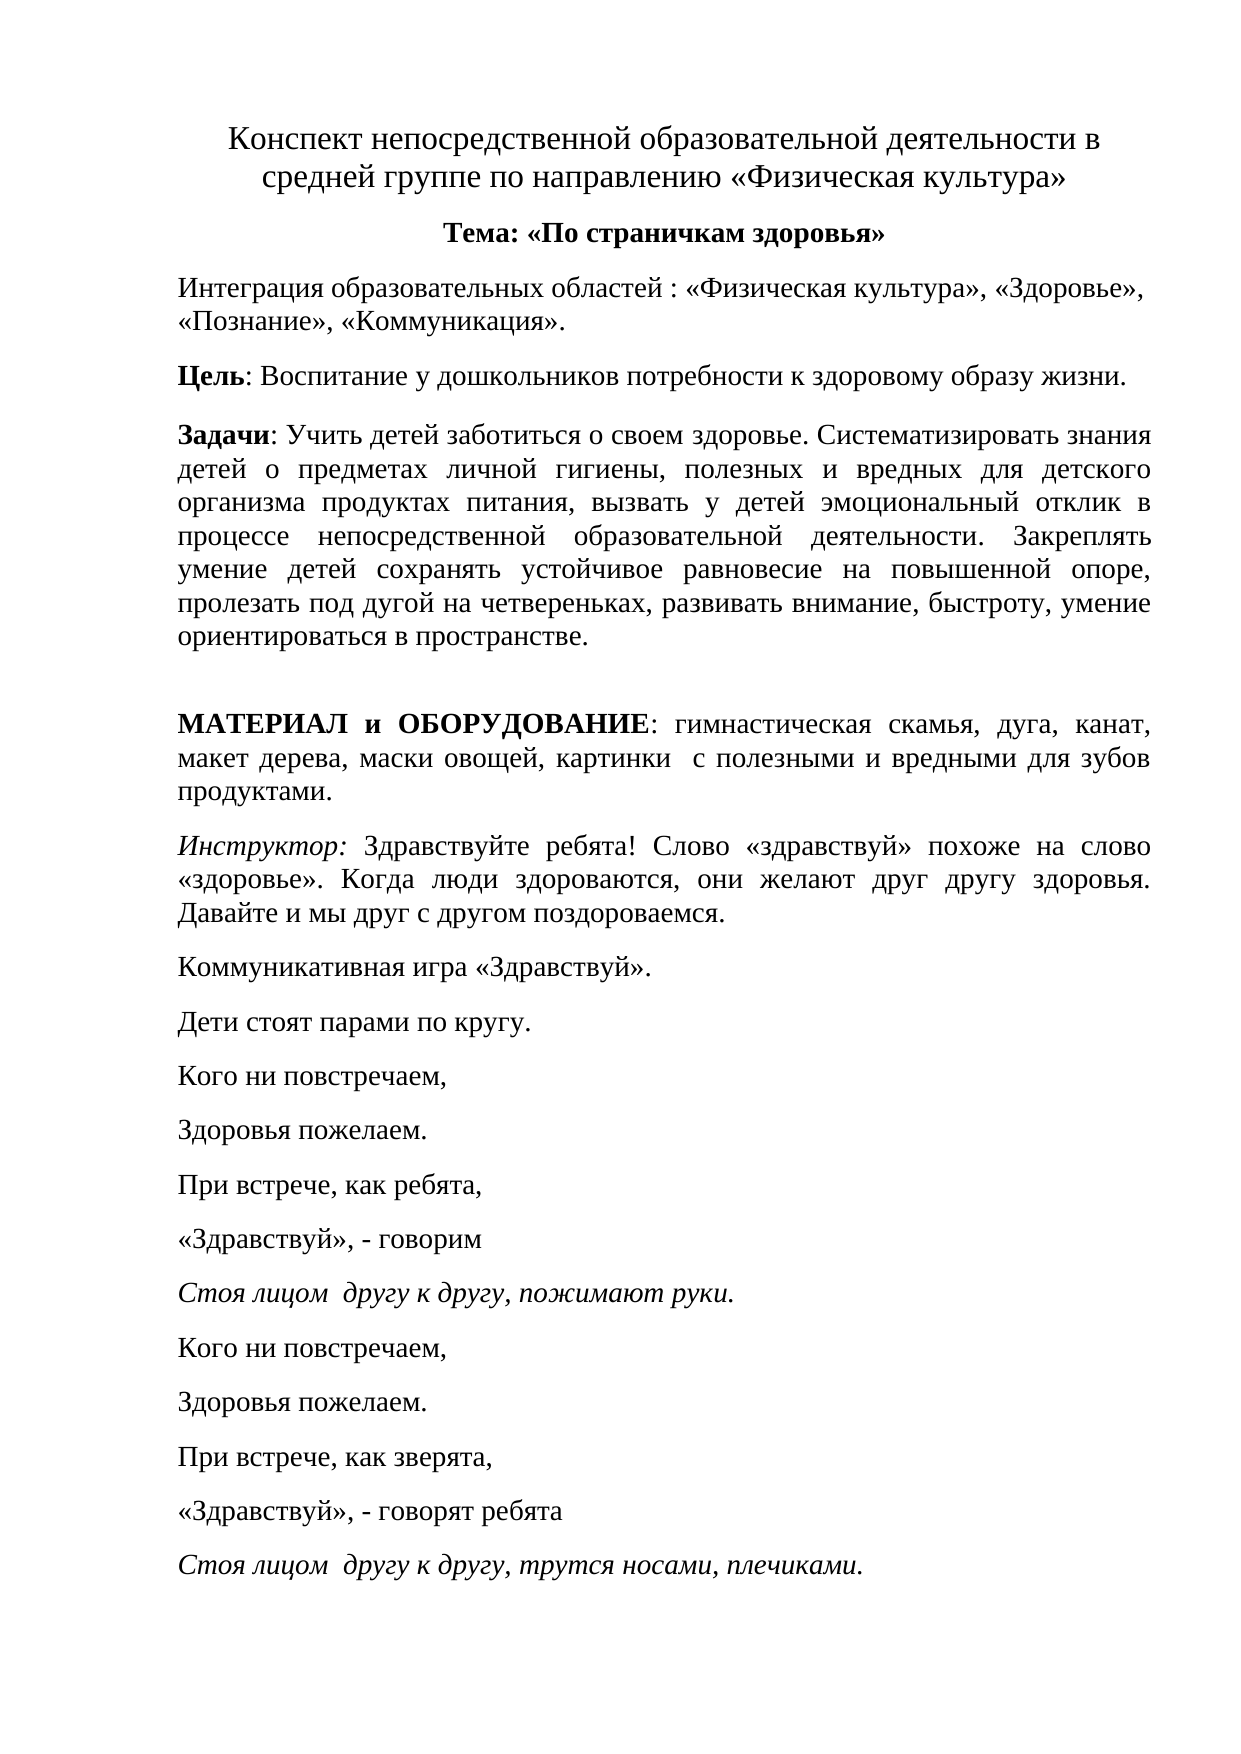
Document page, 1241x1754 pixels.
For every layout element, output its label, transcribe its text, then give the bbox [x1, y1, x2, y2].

text МАТЕРИАЛ и ОБОРУДОВАНИЕ: гимнастическая скамья, дуга, канат, макет дерева, маски овощей, картинки с полезными и вредными для зубов продуктами. [177, 706, 1152, 807]
text При встрече, как ребята, [177, 1167, 1152, 1200]
text Кого ни повстречаем, [177, 1330, 1152, 1363]
text Тема: «По страничкам здоровья» [177, 216, 1152, 249]
text Здоровья пожелаем. [177, 1384, 1152, 1418]
text Цель: Воспитание у дошкольников потребности к здоровому образу жизни. [177, 358, 1152, 391]
text Коммуникативная игра «Здравствуй». [177, 949, 1152, 983]
text Инструктор: Здравствуйте ребята! Слово «здравствуй» похоже на слово «здоровье». Когда люди здороваются, они желают друг другу здоровья. Давайте и мы друг с другом поздороваемся. [177, 828, 1152, 928]
text При встрече, как зверята, [177, 1439, 1152, 1472]
text Дети стоят парами по кругу. [177, 1004, 1152, 1037]
text «Здравствуй», - говорят ребята [177, 1493, 1152, 1527]
text Здоровья пожелаем. [177, 1112, 1152, 1146]
text Задачи: Учить детей заботиться о своем здоровье. Систематизировать знания детей о предметах личной гигиены, полезных и вредных для детского организма продуктах питания, вызвать у детей эмоциональный отклик в процессе непосредственной образовательной деятельности. Закреплять умение детей сохранять устойчивое равновесие на повышенной опоре, пролезать под дугой на четвереньках, развивать внимание, быстроту, умение ориентироваться в пространстве. [177, 417, 1152, 652]
text Стоя лицом другу к другу, пожимают руки. [177, 1276, 1152, 1309]
text Стоя лицом другу к другу, трутся носами, плечиками. [177, 1547, 1152, 1581]
text «Здравствуй», - говорим [177, 1221, 1152, 1255]
text Интеграция образовательных областей : «Физическая культура», «Здоровье», «Познание», «Коммуникация». [177, 270, 1152, 337]
text Кого ни повстречаем, [177, 1058, 1152, 1092]
text Конспект непосредственной образовательной деятельности в средней группе по направлению «Физическая культура» [177, 118, 1152, 195]
